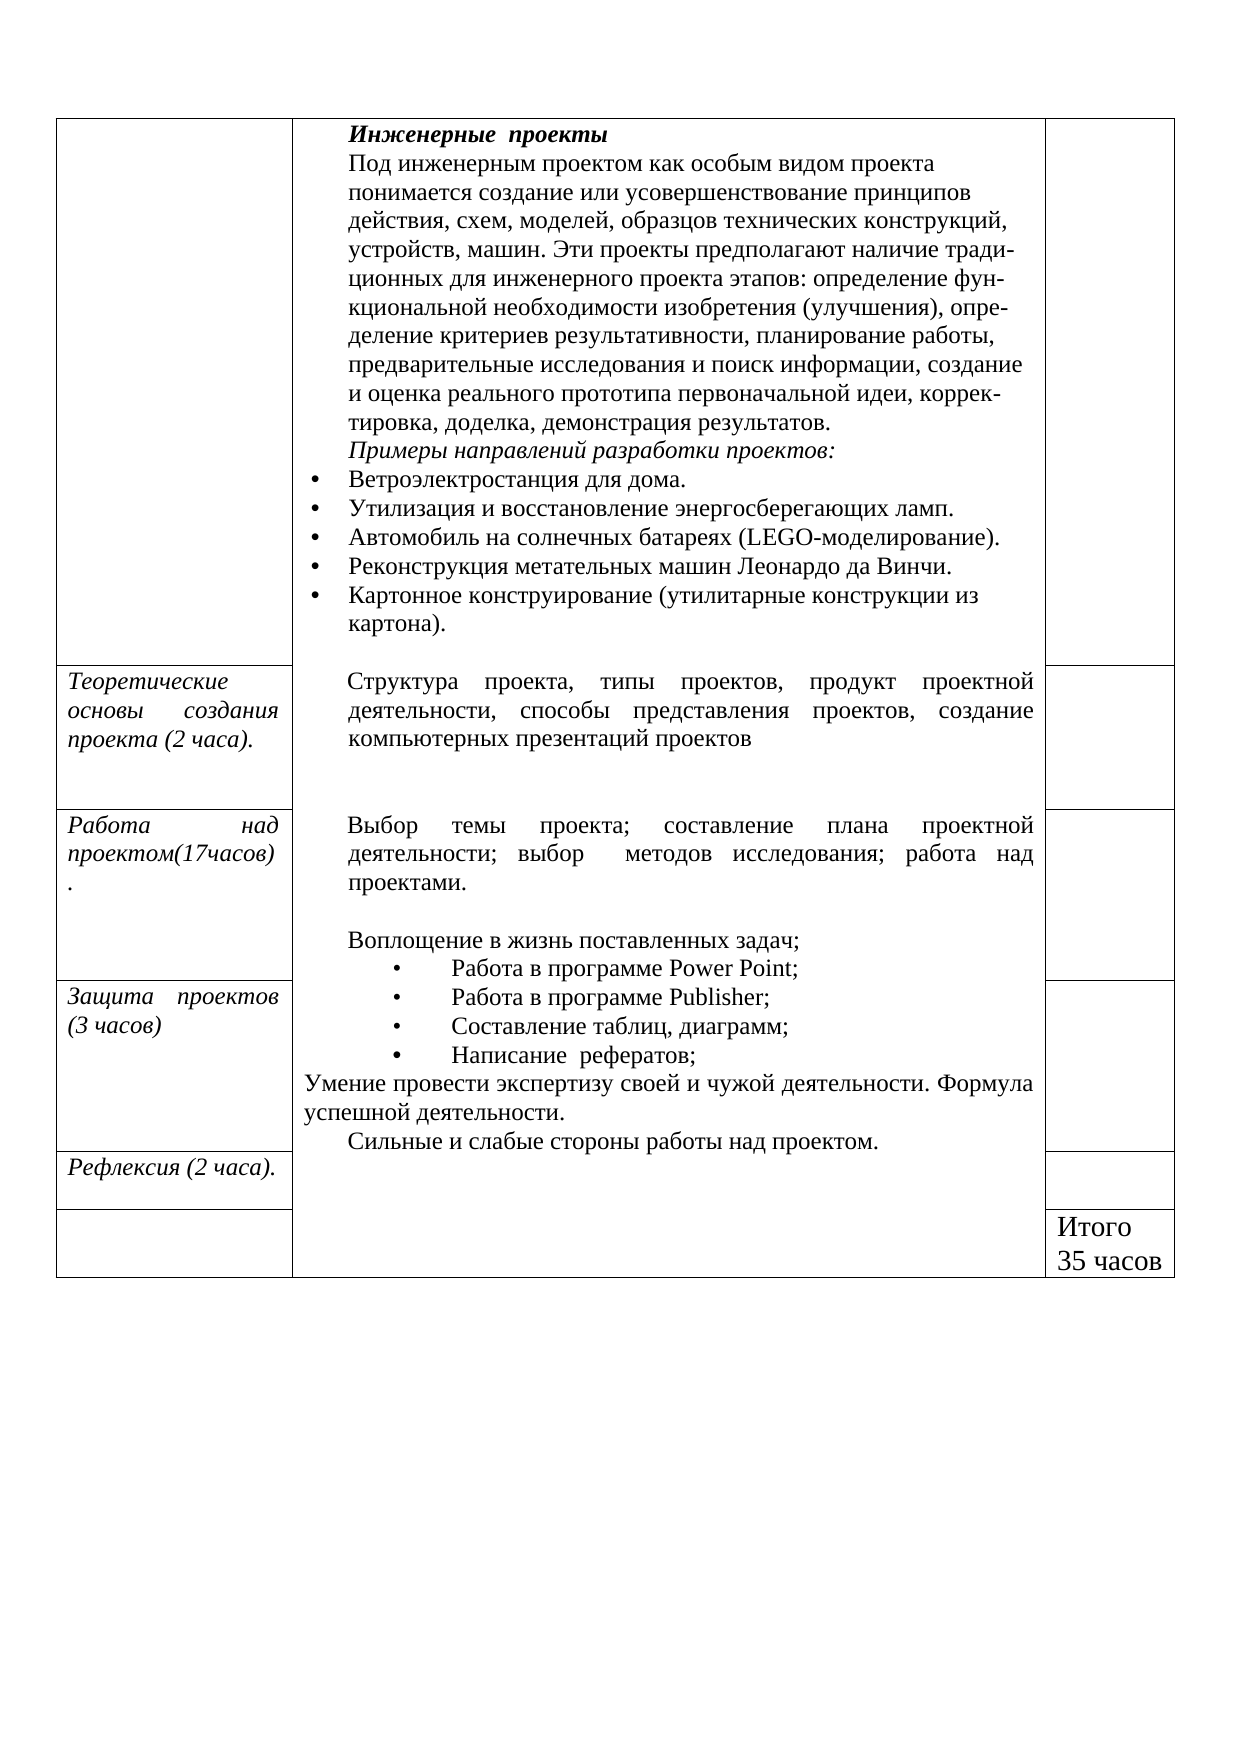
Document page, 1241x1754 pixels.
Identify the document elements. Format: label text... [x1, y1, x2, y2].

table_cell Защита проектов (3 часов) [57, 981, 292, 1151]
table_cell [1046, 666, 1174, 809]
table_cell Работа над проектом(17часов). [57, 810, 292, 980]
table_cell [1046, 981, 1174, 1151]
table_cell Итого 35 часов [1046, 1210, 1174, 1277]
table_cell Теоретические основы создания проекта (2 часа). [57, 666, 292, 809]
table_cell [57, 119, 292, 665]
table_cell [1046, 119, 1174, 665]
table_cell [1046, 810, 1174, 980]
table_cell [57, 1210, 292, 1277]
table_cell Рефлексия (2 часа). [57, 1152, 292, 1208]
table_cell [1046, 1152, 1174, 1208]
